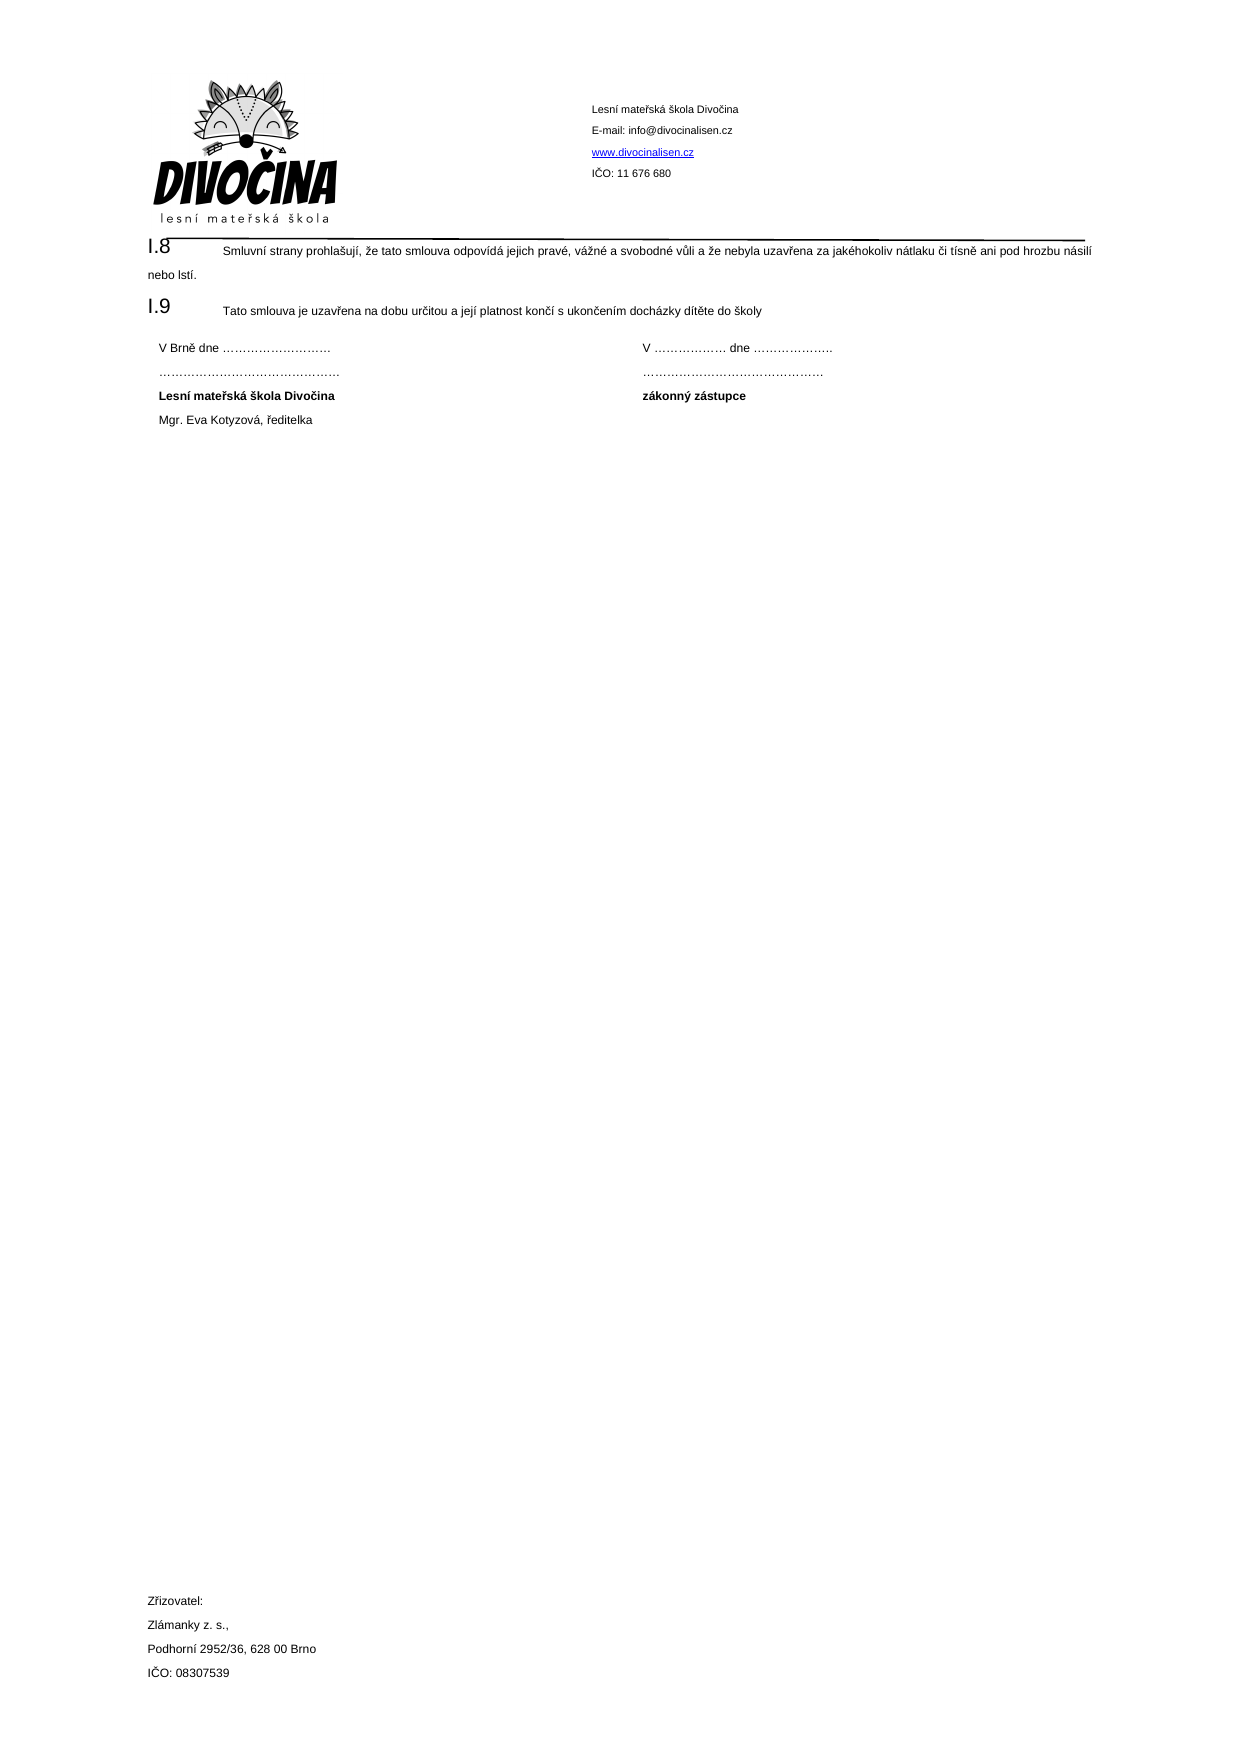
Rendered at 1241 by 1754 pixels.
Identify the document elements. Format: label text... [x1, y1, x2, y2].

picture [151, 73, 343, 234]
list Smluvní strany prohlašují, že tato smlouva odpovídá jejich pravé, vážné a svobodné vůli a že nebyla uzavřena za jakéhokoliv nátlaku či tísně ani pod hrozbu násilí nebo lstí. [147, 234, 1093, 282]
table_header V ……………… dne ……………….. ……………………………………… zákonný zástupce [631, 331, 1115, 427]
table_header V Brně dne ……………………… ……………………………………… Lesní mateřská škola Divočina Mgr. Eva Kotyzová, ředitelka [148, 331, 631, 427]
list Tato smlouva je uzavřena na dobu určitou a její platnost končí s ukončením docházky dítěte do školy [147, 294, 1093, 318]
